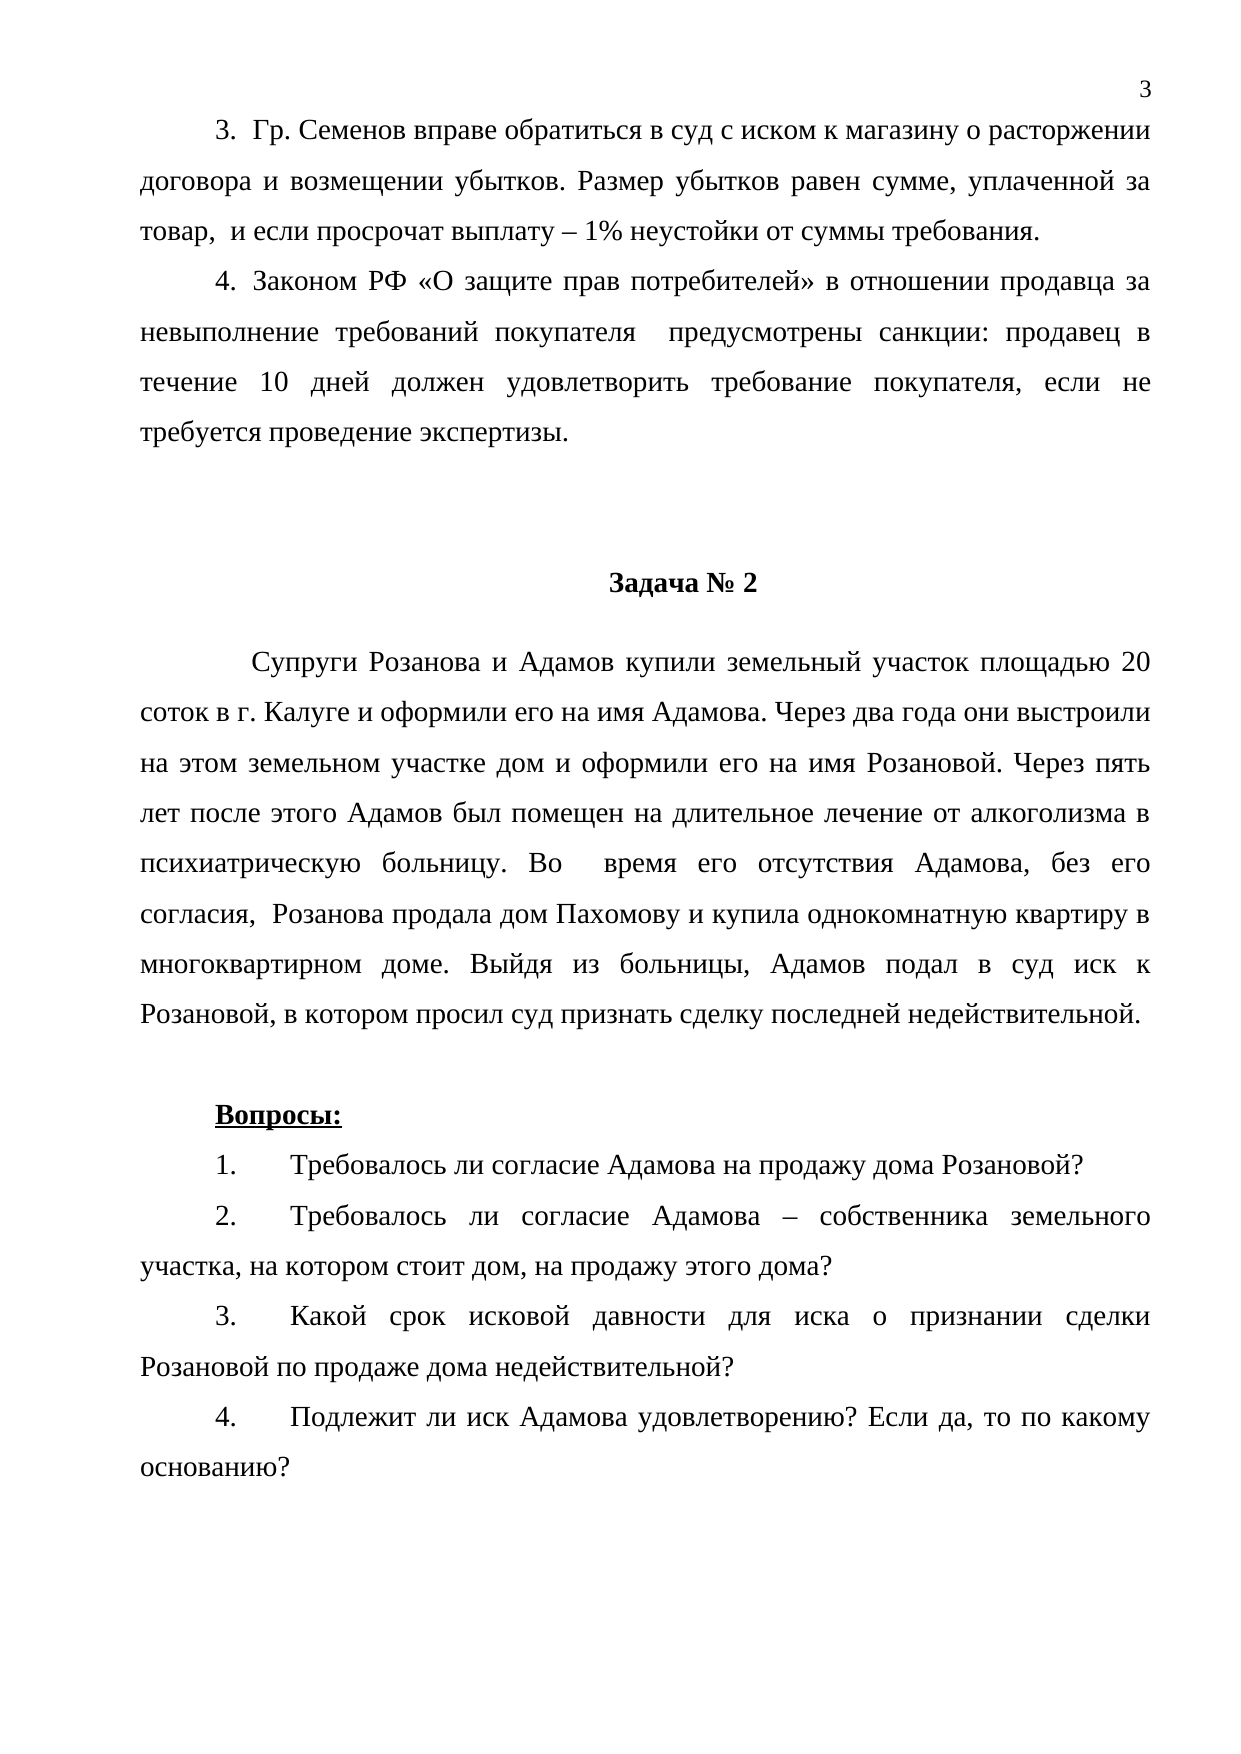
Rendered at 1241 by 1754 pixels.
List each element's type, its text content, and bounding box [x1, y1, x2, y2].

subtitle Задача № 2 [140, 565, 1152, 599]
text Супруги Розанова и Адамов купили земельный участок площадью 20 соток в г. Калуге и оформили его на имя Адамова. Через два года они выстроили на этом земельном участке дом и оформили его на имя Розановой. Через пять лет после этого Адамов был помещен на длительное лечение от алкоголизма в психиатрическую больницу. Во время его отсутствия Адамова, без его согласия, Розанова продала дом Пахомову и купила однокомнатную квартиру в многоквартирном доме. Выйдя из больницы, Адамов подал в суд иск к Розановой, в котором просил суд признать сделку последней недействительной. [140, 644, 1152, 1030]
subtitle Вопросы: [140, 1097, 1152, 1131]
list Законом РФ «О защите прав потребителей» в отношении продавца за невыполнение требований покупателя предусмотрены санкции: продавец в течение 10 дней должен удовлетворить требование покупателя, если не требуется проведение экспертизы. [140, 263, 1152, 448]
list Подлежит ли иск Адамова удовлетворению? Если да, то по какому основанию? [140, 1399, 1152, 1483]
list Какой срок исковой давности для иска о признании сделки Розановой по продаже дома недействительной? [140, 1298, 1152, 1382]
list Гр. Семенов вправе обратиться в суд с иском к магазину о расторжении договора и возмещении убытков. Размер убытков равен сумме, уплаченной за товар, и если просрочат выплату – 1% неустойки от суммы требования. [140, 112, 1152, 247]
list Требовалось ли согласие Адамова на продажу дома Розановой? [140, 1147, 1152, 1181]
list Требовалось ли согласие Адамова – собственника земельного участка, на котором стоит дом, на продажу этого дома? [140, 1198, 1152, 1282]
